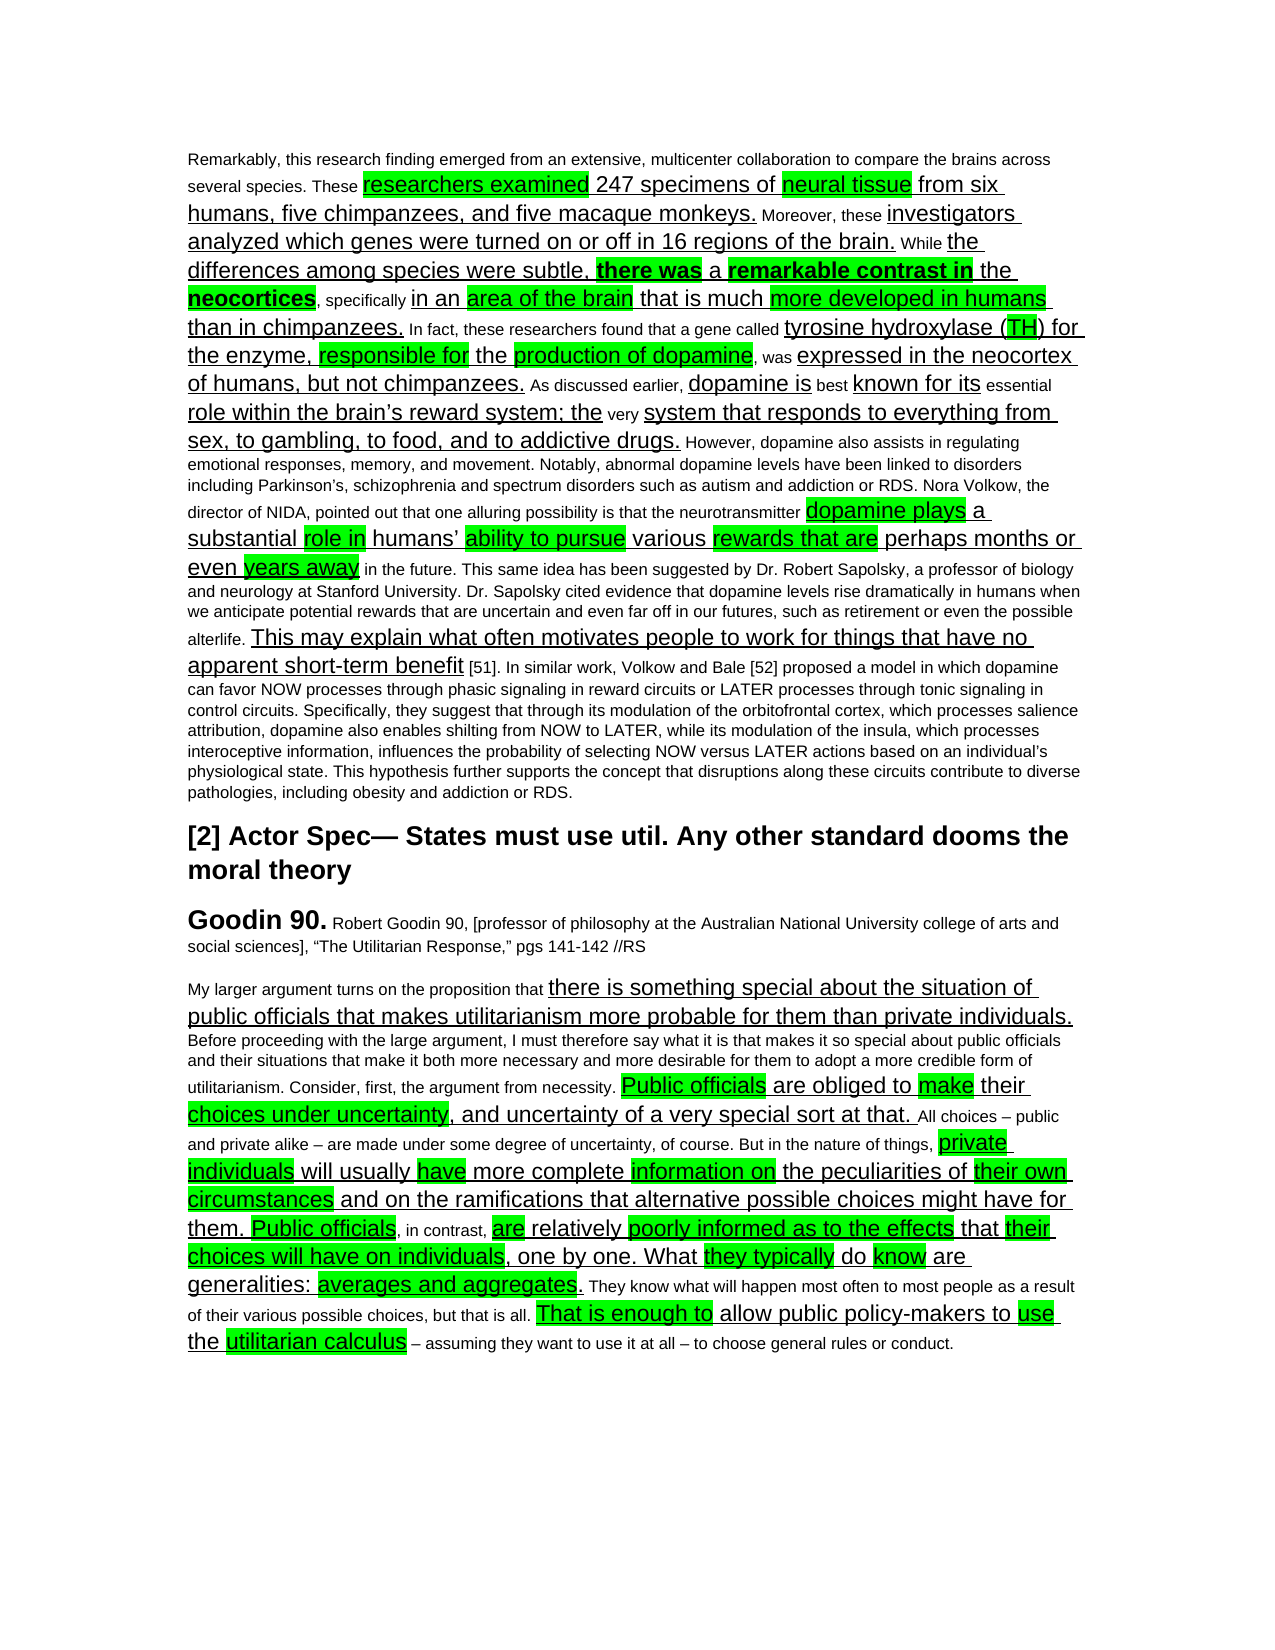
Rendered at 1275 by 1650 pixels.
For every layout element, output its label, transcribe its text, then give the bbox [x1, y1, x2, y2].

text Goodin 90. Robert Goodin 90, [professor of philosophy at the Australian National University college of arts and social sciences], “The Utilitarian Response,” pgs 141-142 //RS [187, 904, 1087, 956]
text [2] Actor Spec— States must use util. Any other standard dooms the moral theory [187, 820, 1087, 885]
text My larger argument turns on the proposition that there is something special about the situation of public officials that makes utilitarianism more probable for them than private individuals. Before proceeding with the large argument, I must therefore say what it is that makes it so special about public officials and their situations that make it both more necessary and more desirable for them to adopt a more credible form of utilitarianism. Consider, first, the argument from necessity. Public officials are obliged to make their choices under uncertainty, and uncertainty of a very special sort at that. All choices – public and private alike – are made under some degree of uncertainty, of course. But in the nature of things, private individuals will usually have more complete information on the peculiarities of their own circumstances and on the ramifications that alternative possible choices might have for them. Public officials, in contrast, are relatively poorly informed as to the effects that their choices will have on individuals, one by one. What they typically do know are generalities: averages and aggregates. They know what will happen most often to most people as a result of their various possible choices, but that is all. That is enough to allow public policy-makers to use the utilitarian calculus – assuming they want to use it at all – to choose general rules or conduct. [187, 974, 1087, 1355]
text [187, 150, 1087, 802]
